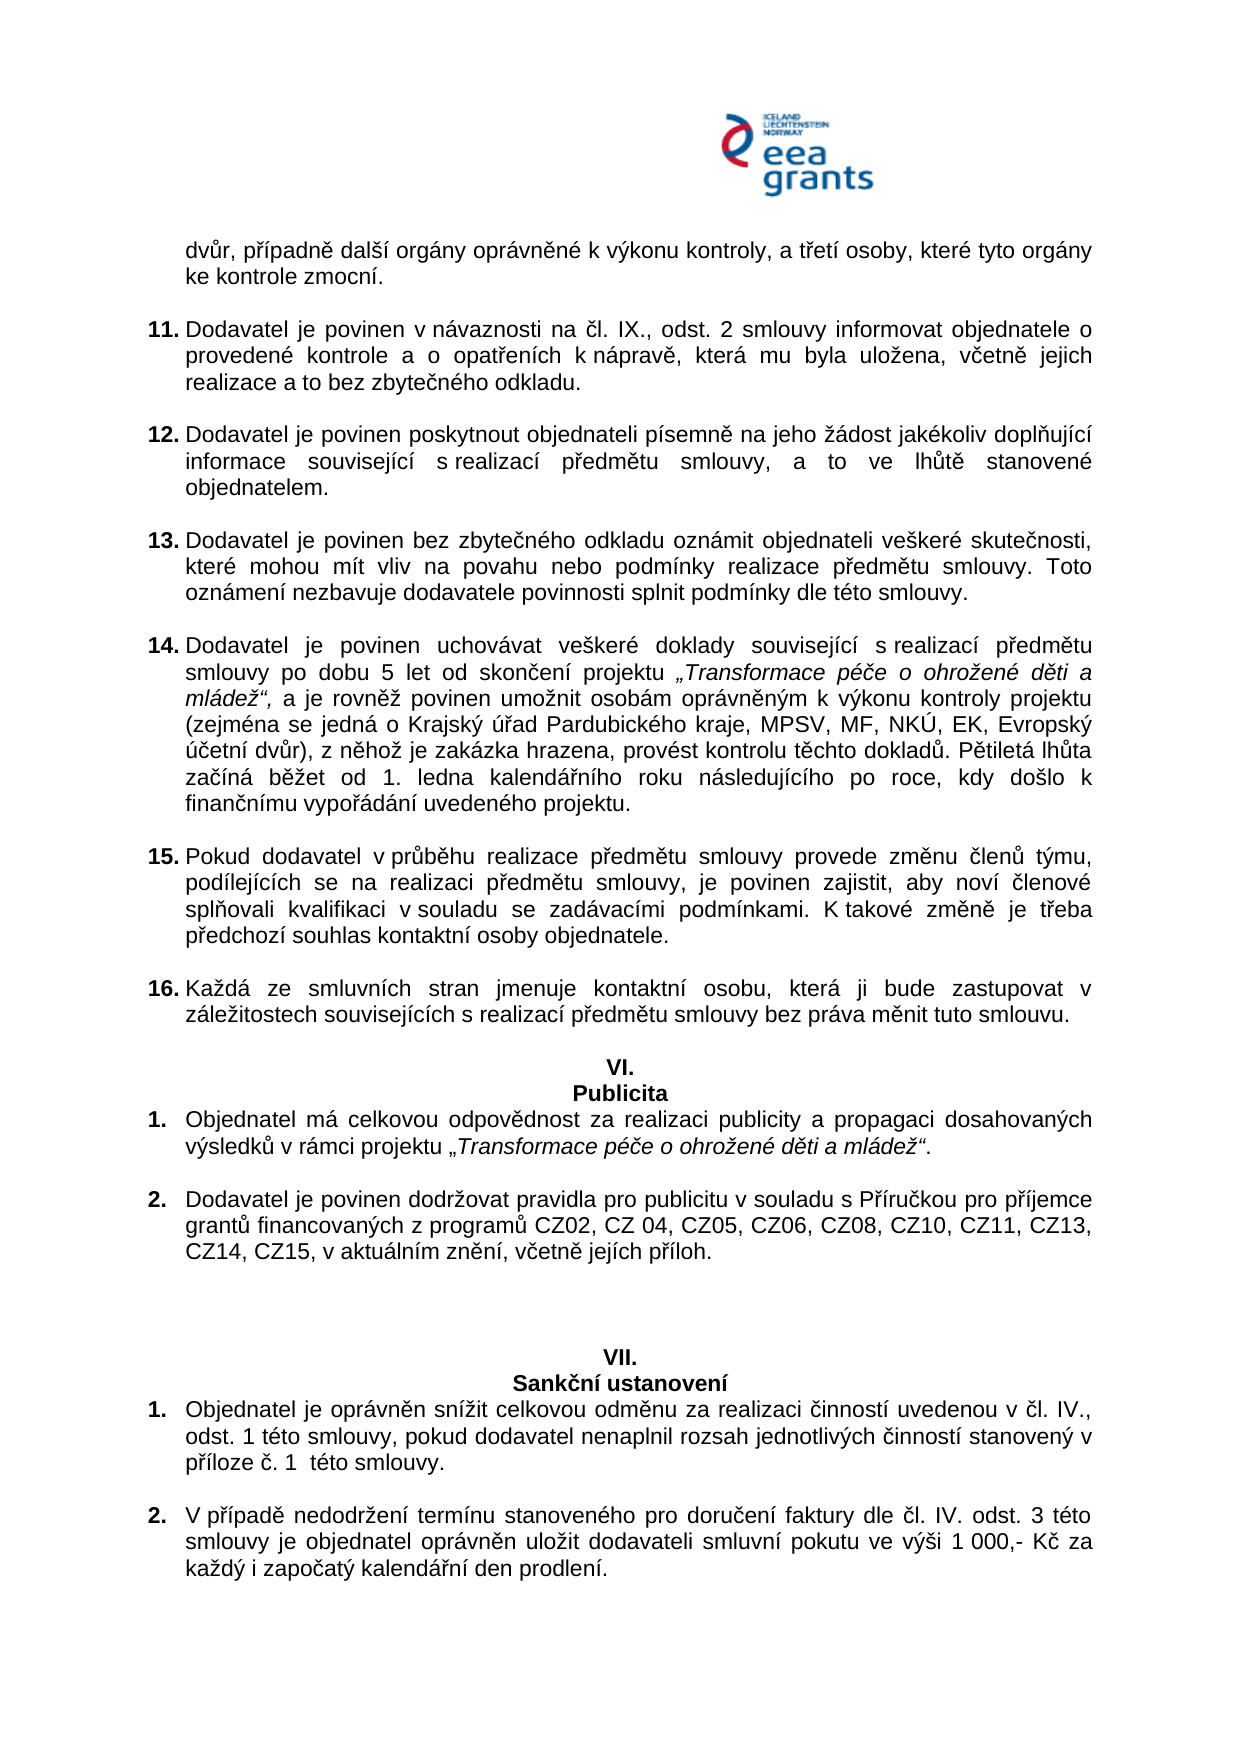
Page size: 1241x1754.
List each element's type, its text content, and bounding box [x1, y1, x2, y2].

list V případě nedodržení termínu stanoveného pro doručení faktury dle čl. IV. odst. 3 této smlouvy je objednatel oprávněn uložit dodavateli smluvní pokutu ve výši 1 000,- Kč za každý i započatý kalendářní den prodlení. [148, 1502, 1093, 1581]
text VI. [148, 1054, 1093, 1080]
text Sankční ustanovení [148, 1370, 1093, 1396]
list Dodavatel je povinen bez zbytečného odkladu oznámit objednateli veškeré skutečnosti, které mohou mít vliv na povahu nebo podmínky realizace předmětu smlouvy. Toto oznámení nezbavuje dodavatele povinnosti splnit podmínky dle této smlouvy. [148, 527, 1093, 606]
list Dodavatel je povinen poskytnout objednateli písemně na jeho žádost jakékoliv doplňující informace související s realizací předmětu smlouvy, a to ve lhůtě stanovené objednatelem. [148, 421, 1093, 500]
list Objednatel je oprávněn snížit celkovou odměnu za realizaci činností uvedenou v čl. IV., odst. 1 této smlouvy, pokud dodavatel nenaplnil rozsah jednotlivých činností stanovený v příloze č. 1 této smlouvy. [148, 1396, 1093, 1475]
text VII. [148, 1344, 1093, 1370]
list Dodavatel je povinen dodržovat pravidla pro publicitu v souladu s Příručkou pro příjemce grantů financovaných z programů CZ02, CZ 04, CZ05, CZ06, CZ08, CZ10, CZ11, CZ13, CZ14, CZ15, v aktuálním znění, včetně jejích příloh. [148, 1186, 1093, 1264]
text Publicita [148, 1080, 1093, 1106]
list Dodavatel je povinen v návaznosti na čl. IX., odst. 2 smlouvy informovat objednatele o provedené kontrole a o opatřeních k nápravě, která mu byla uložena, včetně jejich realizace a to bez zbytečného odkladu. [148, 316, 1093, 395]
picture [697, 73, 898, 237]
list Pokud dodavatel v průběhu realizace předmětu smlouvy provede změnu členů týmu, podílejících se na realizaci předmětu smlouvy, je povinen zajistit, aby noví členové splňovali kvalifikaci v souladu se zadávacími podmínkami. K takové změně je třeba předchozí souhlas kontaktní osoby objednatele. [148, 843, 1093, 948]
list Objednatel má celkovou odpovědnost za realizaci publicity a propagaci dosahovaných výsledků v rámci projektu „Transformace péče o ohrožené děti a mládež“. [148, 1106, 1093, 1159]
list Každá ze smluvních stran jmenuje kontaktní osobu, která ji bude zastupovat v záležitostech souvisejících s realizací předmětu smlouvy bez práva měnit tuto smlouvu. [148, 975, 1093, 1027]
list Dodavatel je povinen uchovávat veškeré doklady související s realizací předmětu smlouvy po dobu 5 let od skončení projektu „Transformace péče o ohrožené děti a mládež“, a je rovněž povinen umožnit osobám oprávněným k výkonu kontroly projektu (zejména se jedná o Krajský úřad Pardubického kraje, MPSV, MF, NKÚ, EK, Evropský účetní dvůr), z něhož je zakázka hrazena, provést kontrolu těchto dokladů. Pětiletá lhůta začíná běžet od 1. ledna kalendářního roku následujícího po roce, kdy došlo k finančnímu vypořádání uvedeného projektu. [148, 632, 1093, 817]
